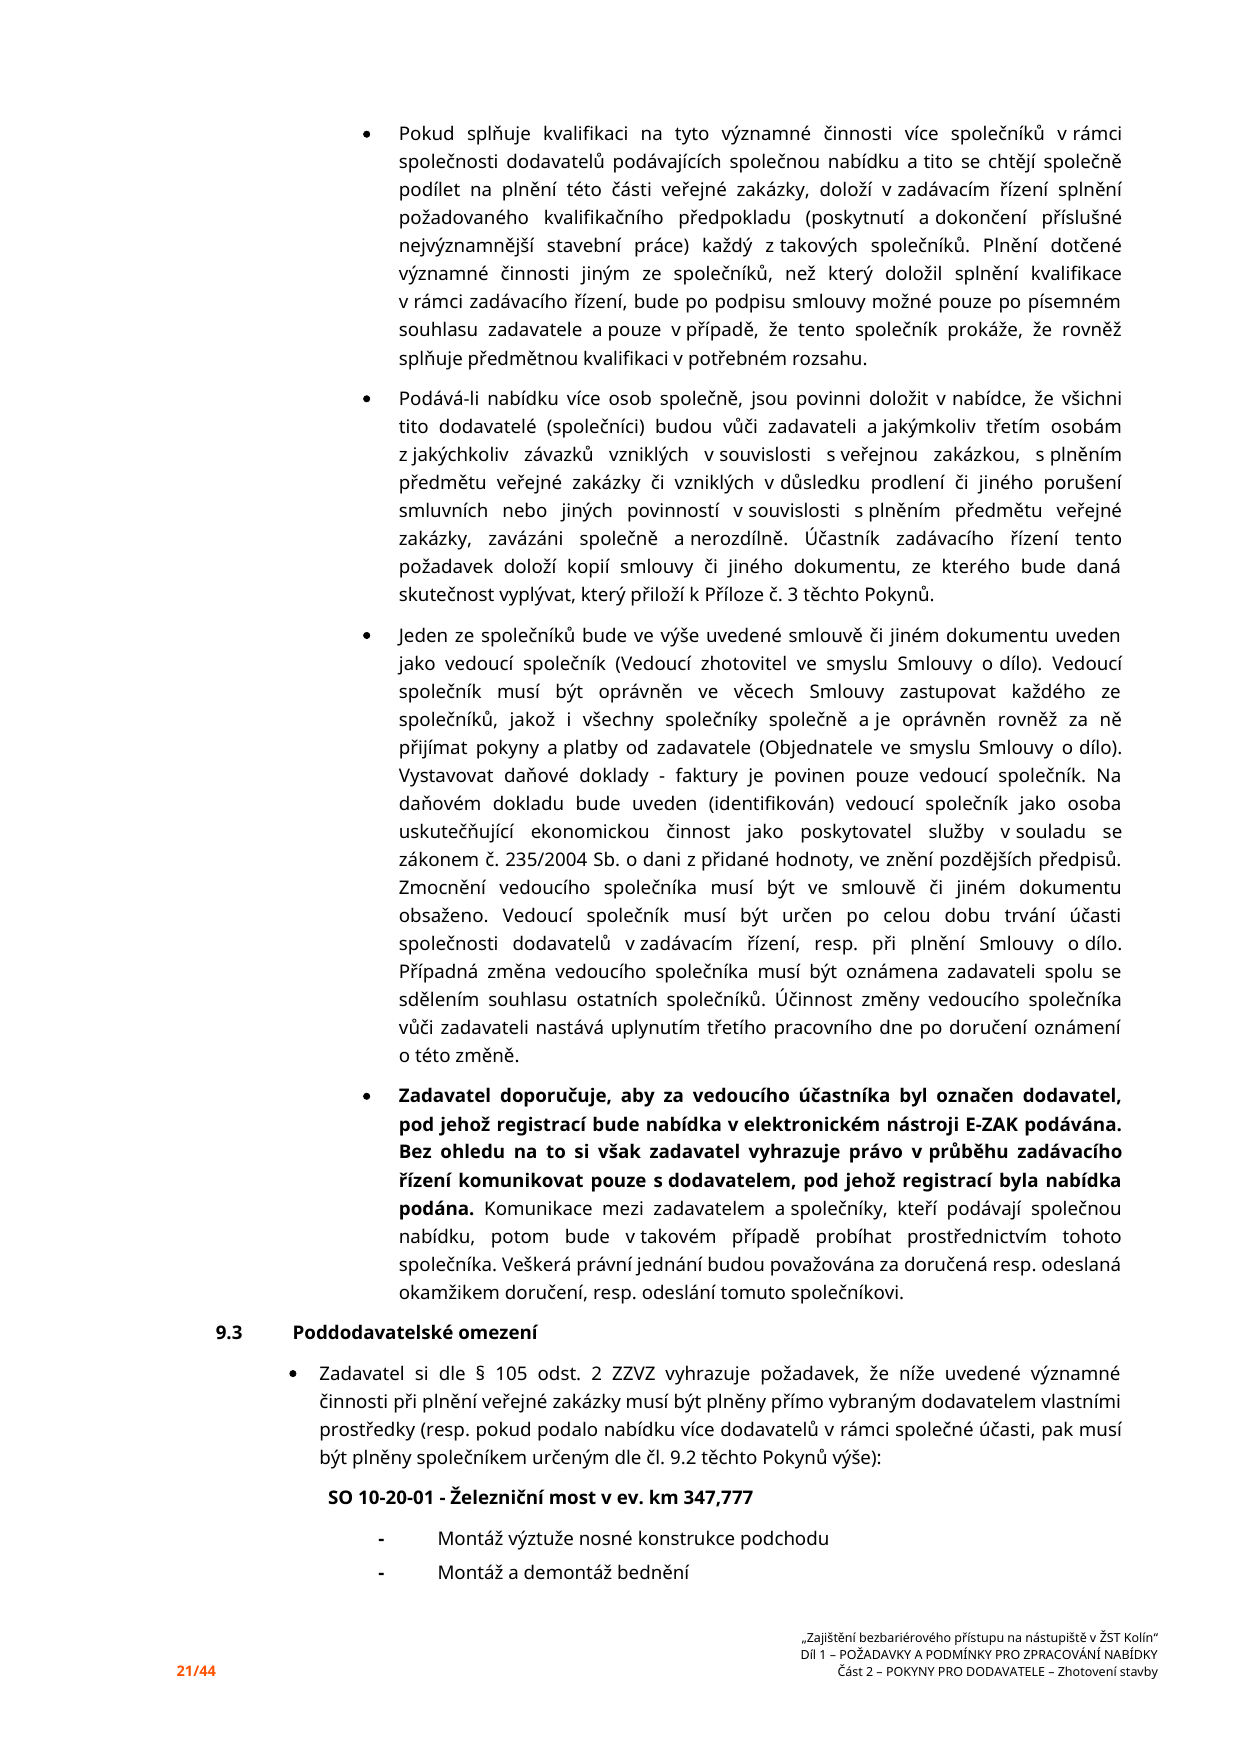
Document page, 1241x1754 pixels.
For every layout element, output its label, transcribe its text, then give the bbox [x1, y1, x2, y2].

text Podává-li nabídku více osob společně, jsou povinni doložit v nabídce, že všichni tito dodavatelé (společníci) budou vůči zadavateli a jakýmkoliv třetím osobám z jakýchkoliv závazků vzniklých v souvislosti s veřejnou zakázkou, s plněním předmětu veřejné zakázky či vzniklých v důsledku prodlení či jiného porušení smluvních nebo jiných povinností v souvislosti s plněním předmětu veřejné zakázky, zavázáni společně a nerozdílně. Účastník zadávacího řízení tento požadavek doloží kopií smlouvy či jiného dokumentu, ze kterého bude daná skutečnost vyplývat, který přiloží k Příloze č. 3 těchto Pokynů. [363, 385, 1122, 607]
text Zadavatel doporučuje, aby za vedoucího účastníka byl označen dodavatel, pod jehož registrací bude nabídka v elektronickém nástroji E-ZAK podávána. Bez ohledu na to si však zadavatel vyhrazuje právo v průběhu zadávacího řízení komunikovat pouze s dodavatelem, pod jehož registrací byla nabídka podána. Komunikace mezi zadavatelem a společníky, kteří podávají společnou nabídku, potom bude v takovém případě probíhat prostřednictvím tohoto společníka. Veškerá právní jednání budou považována za doručená resp. odeslaná okamžikem doručení, resp. odeslání tomuto společníkovi. [363, 1083, 1122, 1304]
text Montáž výztuže nosné konstrukce podchodu [301, 1525, 1122, 1551]
text SO 10-20-01 - Železniční most v ev. km 347,777 [328, 1484, 1122, 1510]
text Jeden ze společníků bude ve výše uvedené smlouvě či jiném dokumentu uveden jako vedoucí společník (Vedoucí zhotovitel ve smyslu Smlouvy o dílo). Vedoucí společník musí být oprávněn ve věcech Smlouvy zastupovat každého ze společníků, jakož i všechny společníky společně a je oprávněn rovněž za ně přijímat pokyny a platby od zadavatele (Objednatele ve smyslu Smlouvy o dílo). Vystavovat daňové doklady - faktury je povinen pouze vedoucí společník. Na daňovém dokladu bude uveden (identifikován) vedoucí společník jako osoba uskutečňující ekonomickou činnost jako poskytovatel služby v souladu se zákonem č. 235/2004 Sb. o dani z přidané hodnoty, ve znění pozdějších předpisů. Zmocnění vedoucího společníka musí být ve smlouvě či jiném dokumentu obsaženo. Vedoucí společník musí být určen po celou dobu trvání účasti společnosti dodavatelů v zadávacím řízení, resp. při plnění Smlouvy o dílo. Případná změna vedoucího společníka musí být oznámena zadavateli spolu se sdělením souhlasu ostatních společníků. Účinnost změny vedoucího společníka vůči zadavateli nastává uplynutím třetího pracovního dne po doručení oznámení o této změně. [363, 622, 1122, 1068]
text Zadavatel si dle § 105 odst. 2 ZZVZ vyhrazuje požadavek, že níže uvedené významné činnosti při plnění veřejné zakázky musí být plněny přímo vybraným dodavatelem vlastními prostředky (resp. pokud podalo nabídku více dodavatelů v rámci společné účasti, pak musí být plněny společníkem určeným dle čl. 9.2 těchto Pokynů výše): [289, 1360, 1122, 1469]
text Poddodavatelské omezení [216, 1319, 1122, 1345]
text Montáž a demontáž bednění [301, 1559, 1122, 1585]
text Pokud splňuje kvalifikaci na tyto významné činnosti více společníků v rámci společnosti dodavatelů podávajících společnou nabídku a tito se chtějí společně podílet na plnění této části veřejné zakázky, doloží v zadávacím řízení splnění požadovaného kvalifikačního předpokladu (poskytnutí a dokončení příslušné nejvýznamnější stavební práce) každý z takových společníků. Plnění dotčené významné činnosti jiným ze společníků, než který doložil splnění kvalifikace v rámci zadávacího řízení, bude po podpisu smlouvy možné pouze po písemném souhlasu zadavatele a pouze v případě, že tento společník prokáže, že rovněž splňuje předmětnou kvalifikaci v potřebném rozsahu. [363, 121, 1122, 370]
